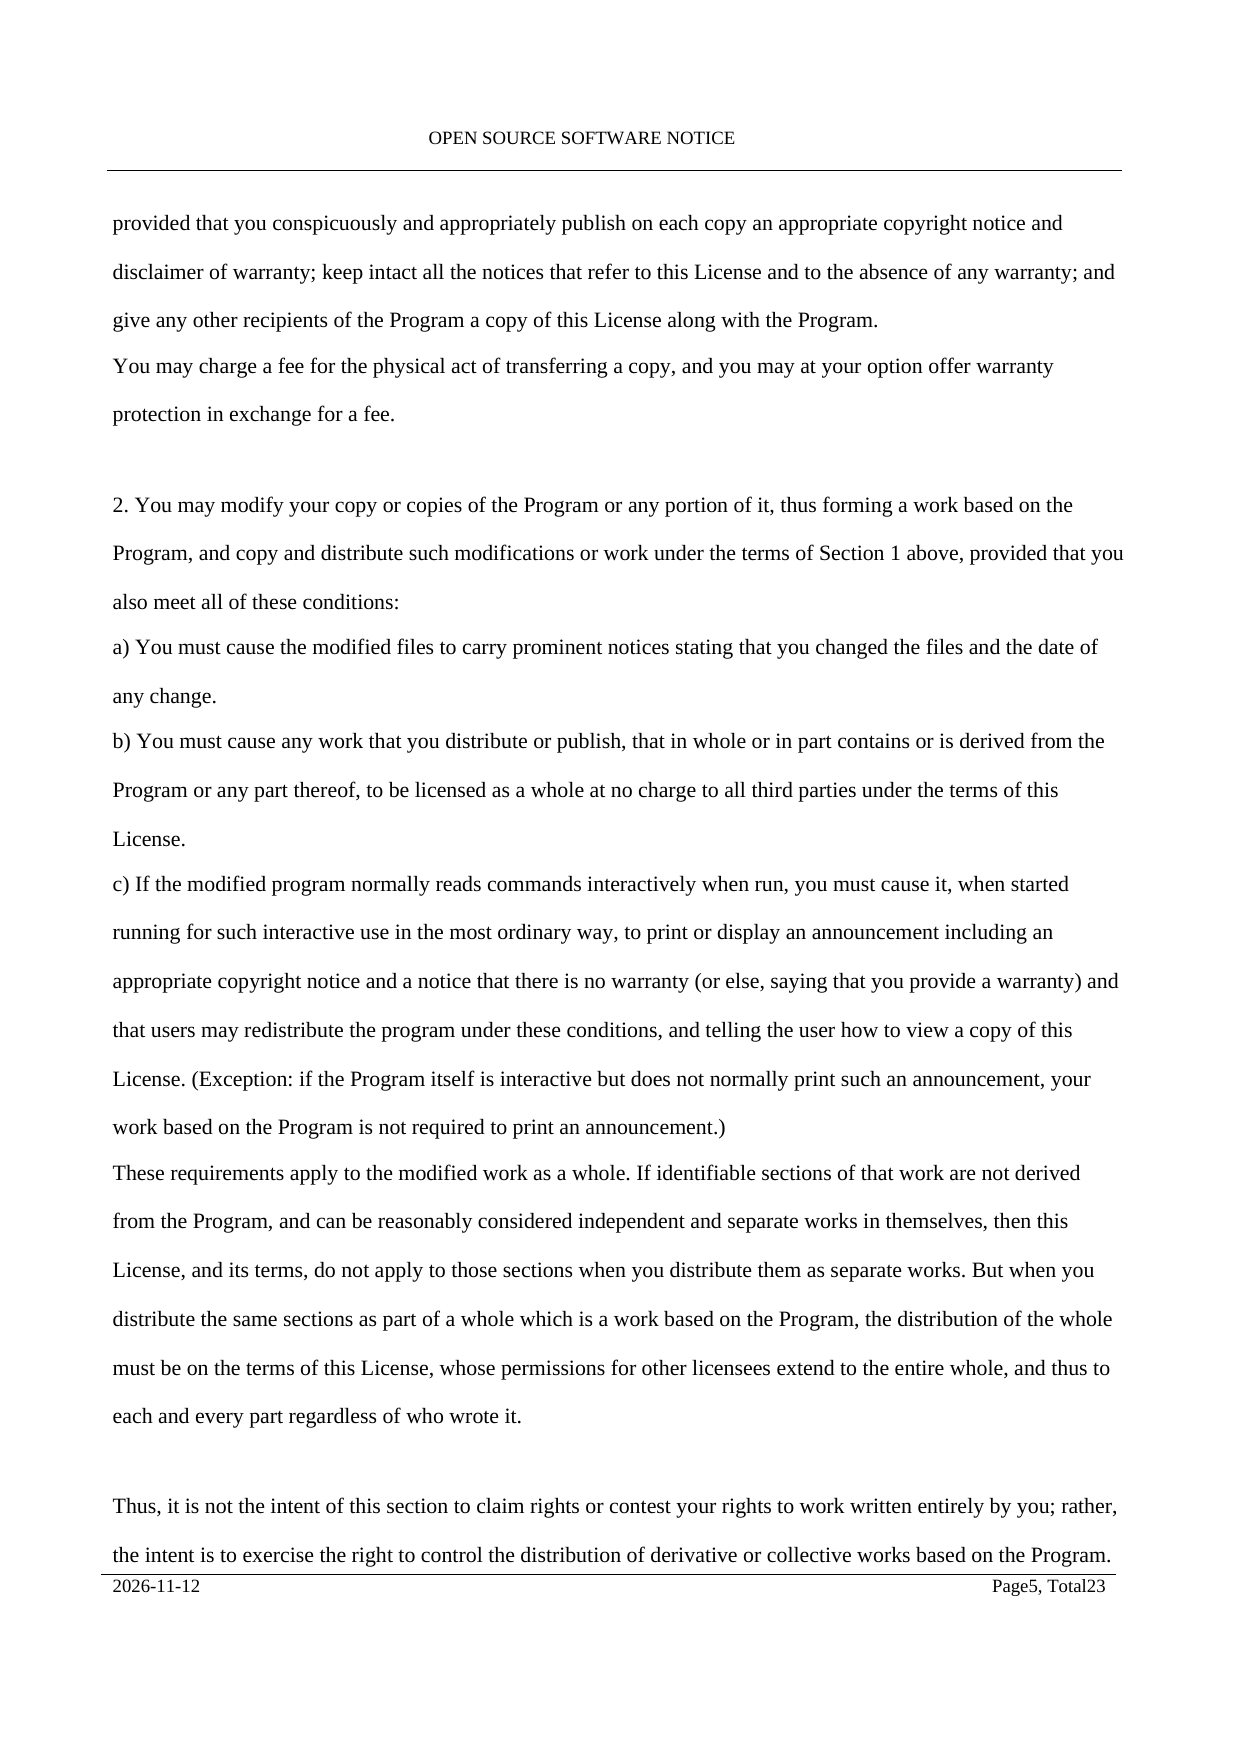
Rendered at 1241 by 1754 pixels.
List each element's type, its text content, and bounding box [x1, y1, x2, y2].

text c) If the modified program normally reads commands interactively when run, you must cause it, when started running for such interactive use in the most ordinary way, to print or display an announcement including an appropriate copyright notice and a notice that there is no warranty (or else, saying that you provide a warranty) and that users may redistribute the program under these conditions, and telling the user how to view a copy of this License. (Exception: if the Program itself is interactive but does not normally print such an announcement, your work based on the Program is not required to print an announcement.) [112, 867, 1128, 1143]
text b) You must cause any work that you distribute or publish, that in whole or in part contains or is derived from the Program or any part thereof, to be licensed as a whole at no charge to all third parties under the terms of this License. [112, 724, 1128, 854]
text 2. You may modify your copy or copies of the Program or any portion of it, thus forming a work based on the Program, and copy and distribute such modifications or work under the terms of Section 1 above, provided that you also meet all of these conditions: [112, 488, 1128, 618]
text Thus, it is not the intent of this section to claim rights or contest your rights to work written entirely by you; rather, the intent is to exercise the right to control the distribution of derivative or collective works based on the Program. [112, 1490, 1128, 1571]
text You may charge a fee for the physical act of transferring a copy, and you may at your option offer warranty protection in exchange for a fee. [112, 349, 1128, 430]
text a) You must cause the modified files to carry prominent notices stating that you changed the files and the date of any change. [112, 631, 1128, 712]
text These requirements apply to the modified work as a whole. If identifiable sections of that work are not derived from the Program, and can be reasonably considered independent and separate works in themselves, then this License, and its terms, do not apply to those sections when you distribute them as separate works. But when you distribute the same sections as part of a whole which is a work based on the Program, the distribution of the whole must be on the terms of this License, whose permissions for other licensees extend to the entire whole, and thus to each and every part regardless of who wrote it. [112, 1156, 1128, 1432]
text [112, 206, 1128, 336]
